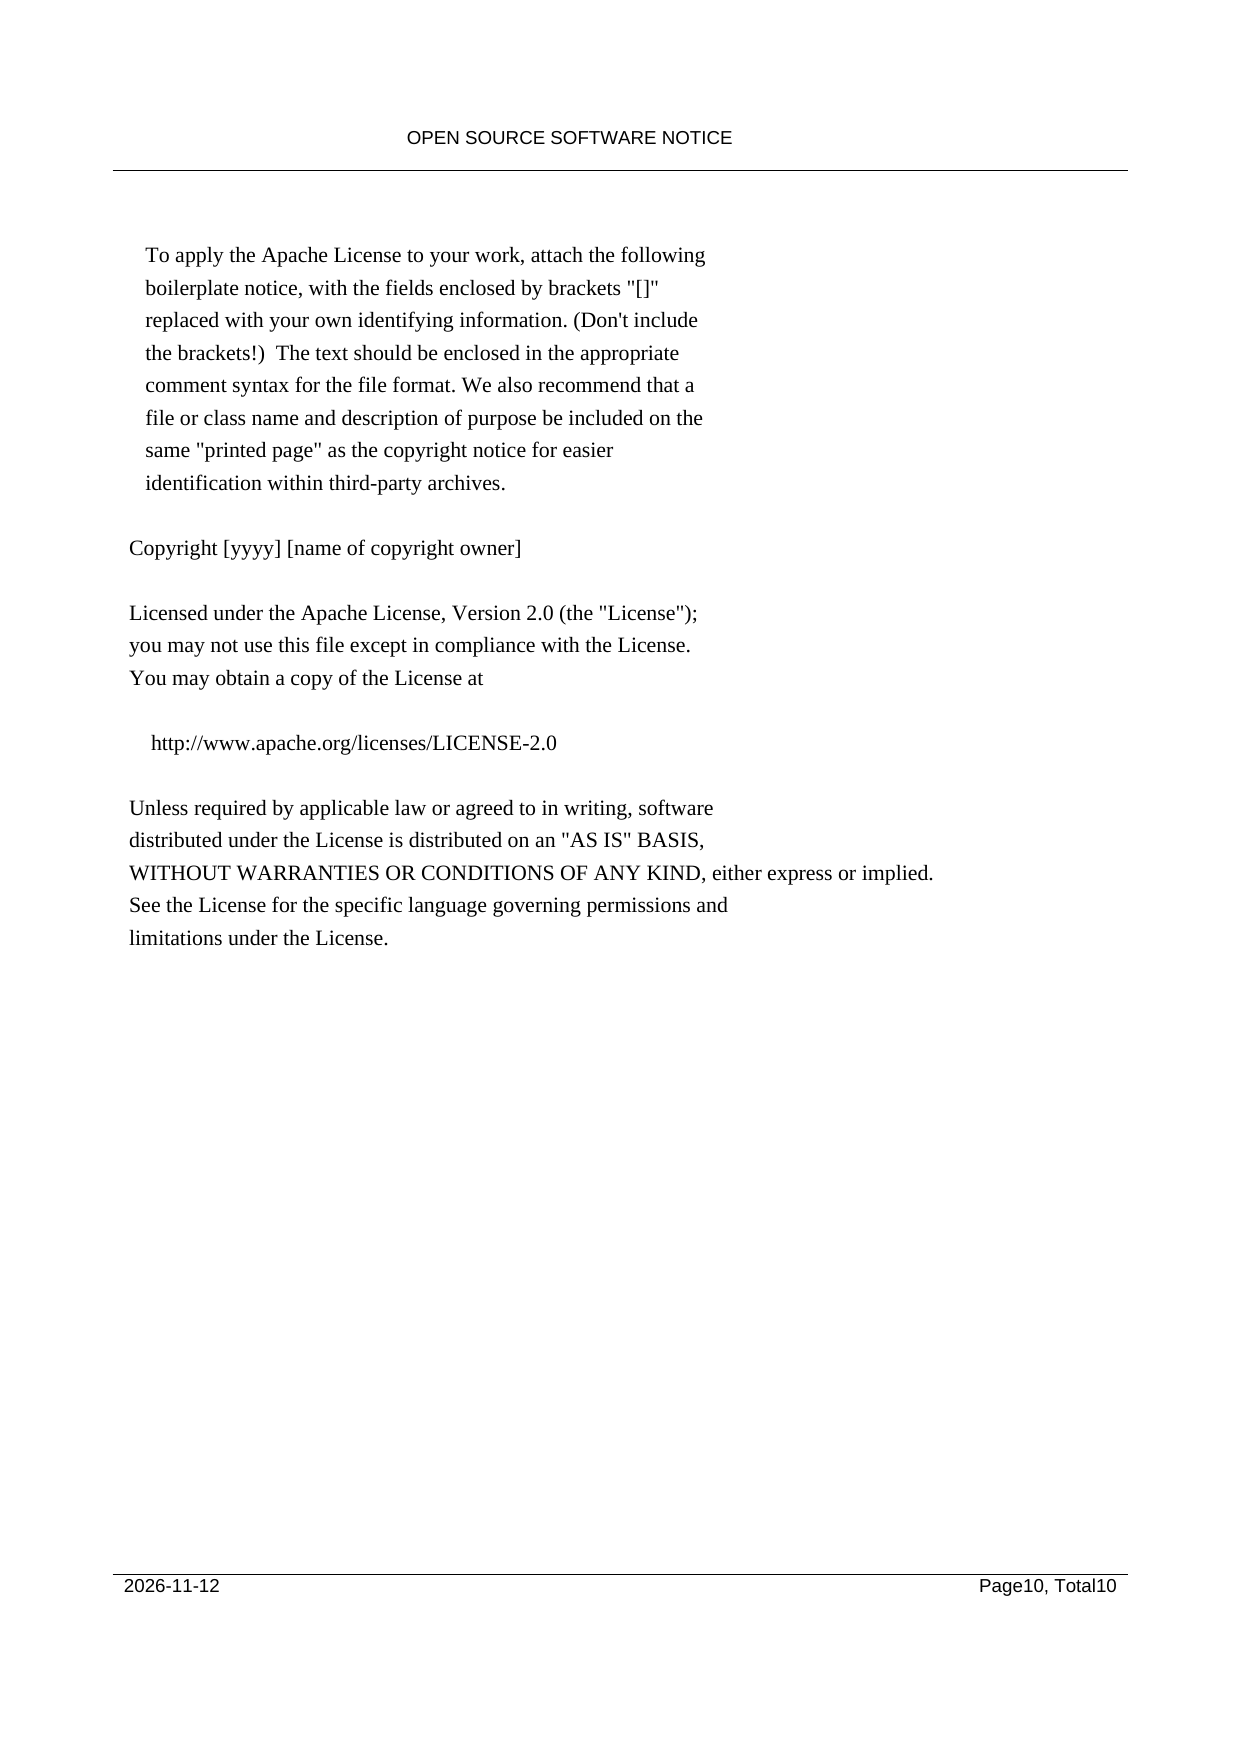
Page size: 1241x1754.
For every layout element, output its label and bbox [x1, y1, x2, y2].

text [112, 206, 1128, 954]
